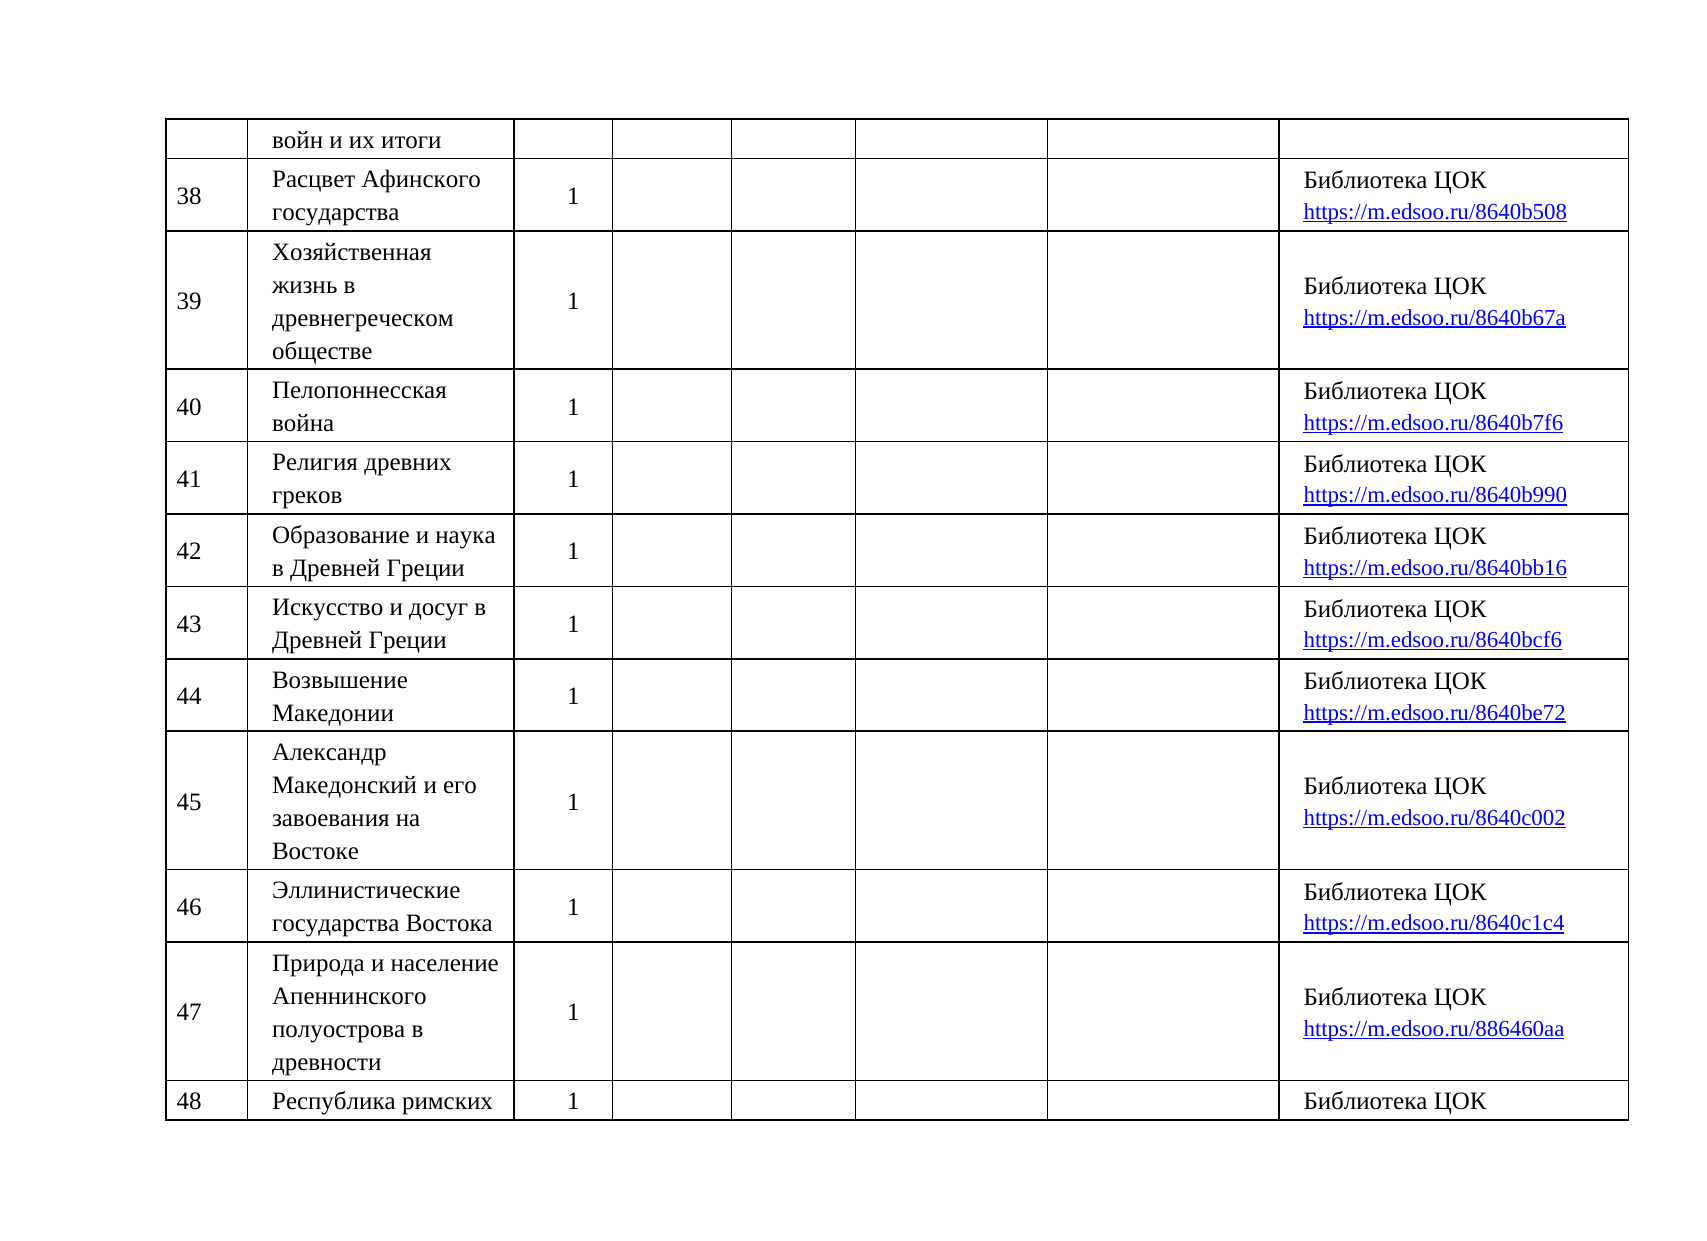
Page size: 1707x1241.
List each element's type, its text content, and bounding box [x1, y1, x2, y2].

table_cell Библиотека ЦОК https://m.edsoo.ru/8640be72 [1280, 660, 1628, 730]
table_cell Библиотека ЦОК https://m.edsoo.ru/8640c1c4 [1280, 870, 1628, 941]
table_cell 44 [167, 660, 247, 730]
table_cell [1048, 587, 1278, 658]
table_cell [856, 232, 1047, 368]
table_cell 1 [515, 732, 612, 869]
table_cell [732, 159, 855, 230]
table_cell [613, 870, 731, 941]
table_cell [1280, 120, 1628, 157]
table_cell 38 [167, 159, 247, 230]
table_cell [732, 232, 855, 368]
table_cell 1 [515, 515, 612, 586]
table_cell 1 [515, 232, 612, 368]
table_cell [856, 943, 1047, 1079]
table_cell [1048, 515, 1278, 586]
table_cell [613, 370, 731, 441]
table_cell 41 [167, 442, 247, 513]
table_cell Библиотека ЦОК https://m.edsoo.ru/886460aa [1280, 943, 1628, 1079]
table_cell 1 [515, 587, 612, 658]
table_cell Библиотека ЦОК https://m.edsoo.ru/8640b990 [1280, 442, 1628, 513]
table_cell [856, 660, 1047, 730]
table_cell Библиотека ЦОК https://m.edsoo.ru/8640bcf6 [1280, 587, 1628, 658]
table_cell [1048, 120, 1278, 157]
table_cell [856, 442, 1047, 513]
table_cell 43 [167, 587, 247, 658]
table_cell [732, 1081, 855, 1119]
table_cell [1048, 732, 1278, 869]
table_cell [613, 515, 731, 586]
table_cell Библиотека ЦОК https://m.edsoo.ru/8640c002 [1280, 732, 1628, 869]
table_cell [856, 515, 1047, 586]
table_cell [613, 732, 731, 869]
table_cell [732, 442, 855, 513]
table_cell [1280, 1081, 1628, 1119]
table_cell [732, 370, 855, 441]
table_cell Природа и население Апеннинского полуострова в древности [248, 943, 513, 1079]
table_cell [856, 159, 1047, 230]
table_cell Эллинистические государства Востока [248, 870, 513, 941]
table_cell [613, 159, 731, 230]
table_cell 1 [515, 370, 612, 441]
table_cell 1 [515, 159, 612, 230]
table_cell [1048, 870, 1278, 941]
table_cell [1048, 943, 1278, 1079]
table_cell [613, 442, 731, 513]
table_cell Возвышение Македонии [248, 660, 513, 730]
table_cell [248, 120, 513, 157]
table_cell Александр Македонский и его завоевания на Востоке [248, 732, 513, 869]
table_cell 1 [515, 120, 612, 157]
table_cell Религия древних греков [248, 442, 513, 513]
table_cell 45 [167, 732, 247, 869]
table_cell 47 [167, 943, 247, 1079]
table_cell Хозяйственная жизнь в древнегреческом обществе [248, 232, 513, 368]
table_cell [613, 660, 731, 730]
table_cell Искусство и досуг в Древней Греции [248, 587, 513, 658]
table_cell [732, 587, 855, 658]
table_cell Пелопоннесская война [248, 370, 513, 441]
table_cell [1048, 370, 1278, 441]
table_cell 1 [515, 943, 612, 1079]
table_cell [613, 587, 731, 658]
table_cell [732, 732, 855, 869]
table_cell 1 [515, 870, 612, 941]
table_cell 42 [167, 515, 247, 586]
table_cell [613, 943, 731, 1079]
table_cell Образование и наука в Древней Греции [248, 515, 513, 586]
table_cell [732, 120, 855, 157]
table_cell [732, 660, 855, 730]
table_cell Расцвет Афинского государства [248, 159, 513, 230]
table_cell [856, 732, 1047, 869]
table_cell [1048, 232, 1278, 368]
table_cell Библиотека ЦОК https://m.edsoo.ru/8640bb16 [1280, 515, 1628, 586]
table_cell [732, 870, 855, 941]
table_cell [732, 515, 855, 586]
table_cell 40 [167, 370, 247, 441]
table_cell [613, 232, 731, 368]
table_cell [856, 1081, 1047, 1119]
table_cell [1048, 1081, 1278, 1119]
table_cell 1 [515, 1081, 612, 1119]
table_cell 37 [167, 120, 247, 157]
table_cell [1048, 159, 1278, 230]
table_cell [732, 943, 855, 1079]
table_cell 1 [515, 660, 612, 730]
table_cell Библиотека ЦОК https://m.edsoo.ru/8640b67a [1280, 232, 1628, 368]
table_cell 1 [515, 442, 612, 513]
table_cell [856, 370, 1047, 441]
table_cell [856, 587, 1047, 658]
table_cell 48 [167, 1081, 247, 1119]
table_cell Библиотека ЦОК https://m.edsoo.ru/8640b7f6 [1280, 370, 1628, 441]
table_cell 46 [167, 870, 247, 941]
table_cell [856, 120, 1047, 157]
table_cell [613, 120, 731, 157]
table_cell Библиотека ЦОК https://m.edsoo.ru/8640b508 [1280, 159, 1628, 230]
table_cell 39 [167, 232, 247, 368]
table_cell [1048, 660, 1278, 730]
table_cell [1048, 442, 1278, 513]
table_cell [856, 870, 1047, 941]
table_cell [248, 1081, 513, 1119]
table_cell [613, 1081, 731, 1119]
